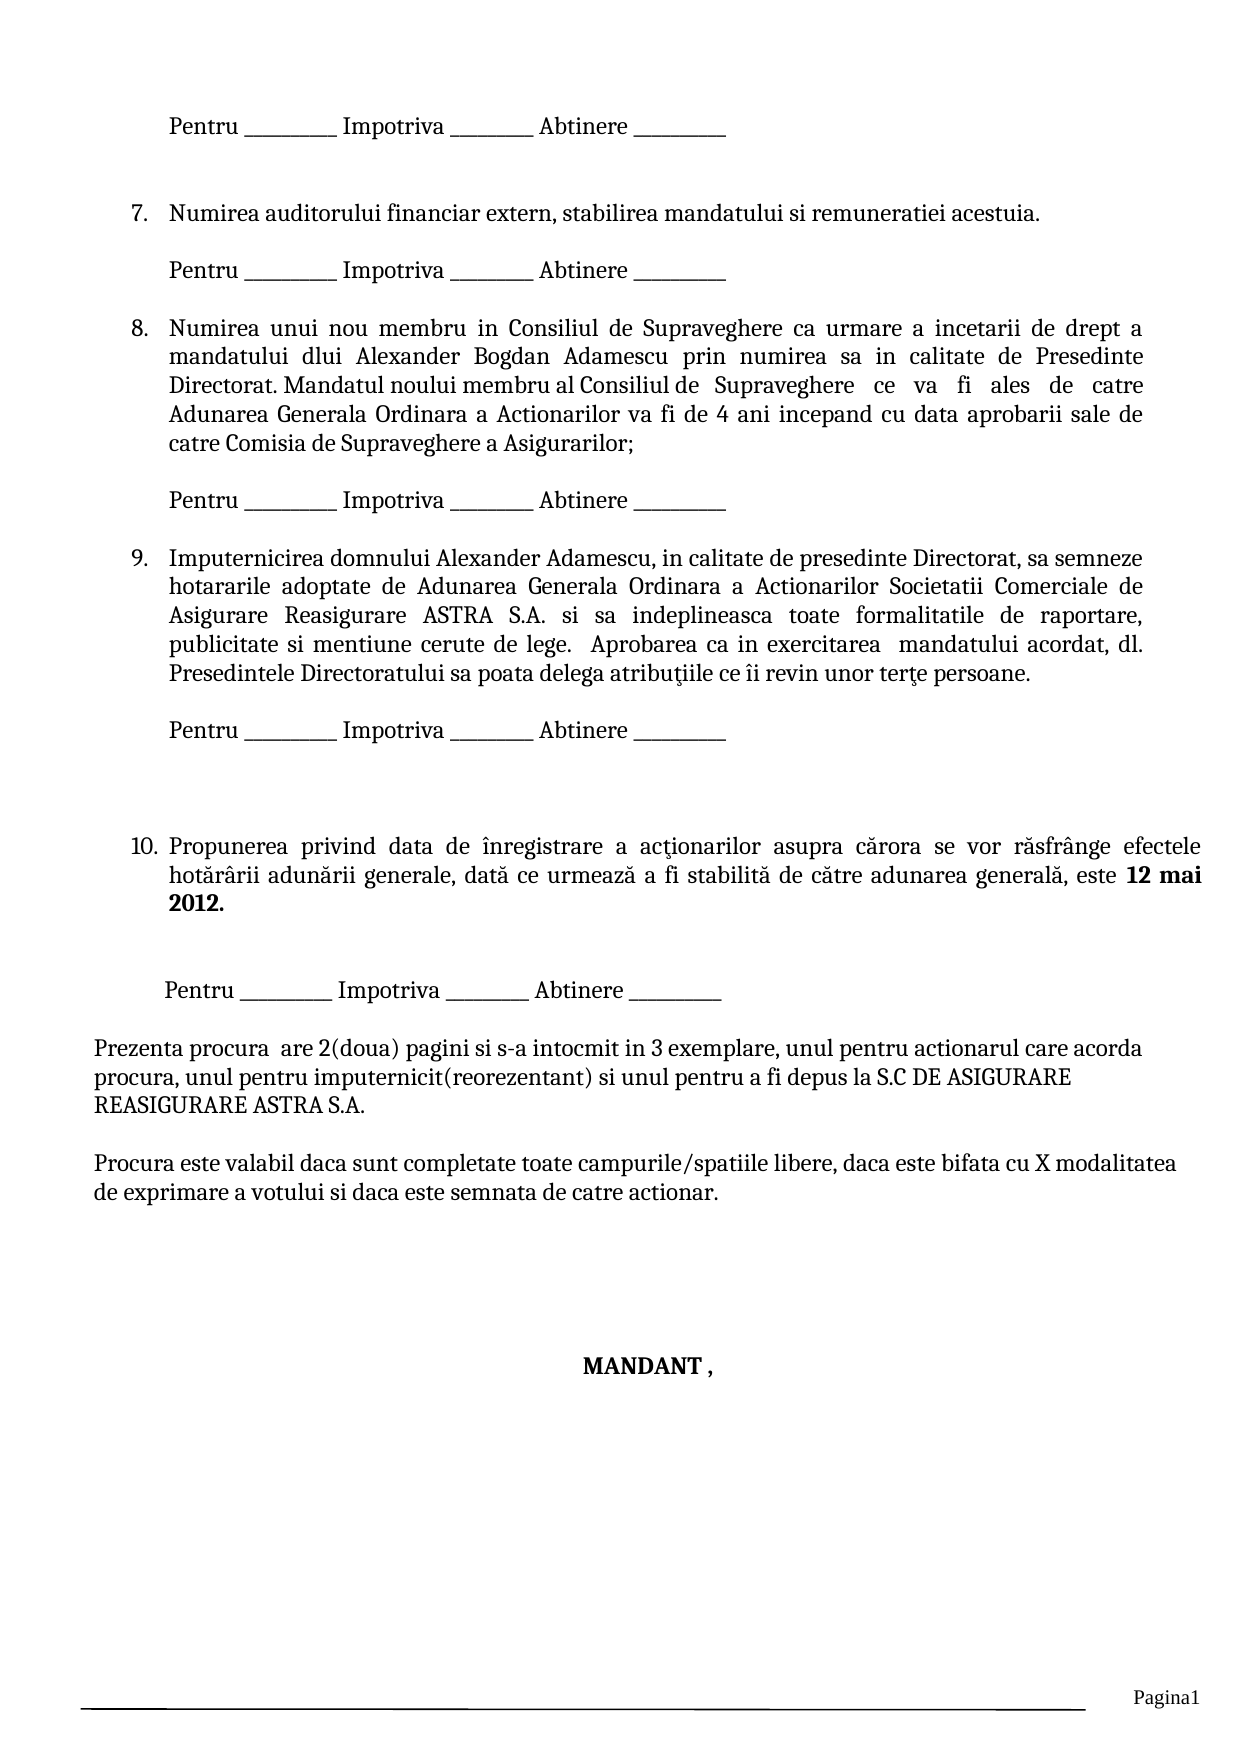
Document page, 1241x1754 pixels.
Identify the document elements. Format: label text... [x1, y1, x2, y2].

text Prezenta procura are 2(doua) pagini si s-a intocmit in 3 exemplare, unul pentru actionarul care acorda procura, unul pentru imputernicit(reorezentant) si unul pentru a fi depus la S.C DE ASIGURARE REASIGURARE ASTRA S.A. [94, 1034, 1202, 1120]
list Propunerea privind data de înregistrare a acţionarilor asupra cărora se vor răsfrânge efectele hotărârii adunării generale, dată ce urmează a fi stabilită de către adunarea generală, este 12 mai 2012. [131, 832, 1202, 918]
list Pentru __________ Impotriva _________ Abtinere __________ [169, 256, 1144, 285]
list Numirea unui nou membru in Consiliul de Supraveghere ca urmare a incetarii de drept a mandatului dlui Alexander Bogdan Adamescu prin numirea sa in calitate de Presedinte Directorat. Mandatul noului membru al Consiliul de Supraveghere ce va fi ales de catre Adunarea Generala Ordinara a Actionarilor va fi de 4 ani incepand cu data aprobarii sale de catre Comisia de Supraveghere a Asigurarilor; [131, 313, 1144, 457]
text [169, 112, 1202, 141]
text Procura este valabil daca sunt completate toate campurile/spatiile libere, daca este bifata cu X modalitatea de exprimare a votului si daca este semnata de catre actionar. [94, 1149, 1202, 1207]
text MANDANT , [94, 1352, 1202, 1381]
text Pentru __________ Impotriva _________ Abtinere __________ [131, 976, 1202, 1005]
list Imputernicirea domnului Alexander Adamescu, in calitate de presedinte Directorat, sa semneze hotararile adoptate de Adunarea Generala Ordinara a Actionarilor Societatii Comerciale de Asigurare Reasigurare ASTRA S.A. si sa indeplineasca toate formalitatile de raportare, publicitate si mentiune cerute de lege. Aprobarea ca in exercitarea mandatului acordat, dl. Presedintele Directoratului sa poata delega atribuţiile ce îi revin unor terţe persoane. [131, 543, 1144, 687]
list Pentru __________ Impotriva _________ Abtinere __________ [169, 486, 1144, 515]
text Pentru __________ Impotriva _________ Abtinere __________ [169, 716, 1202, 745]
list Numirea auditorului financiar extern, stabilirea mandatului si remuneratiei acestuia. [131, 198, 1144, 227]
